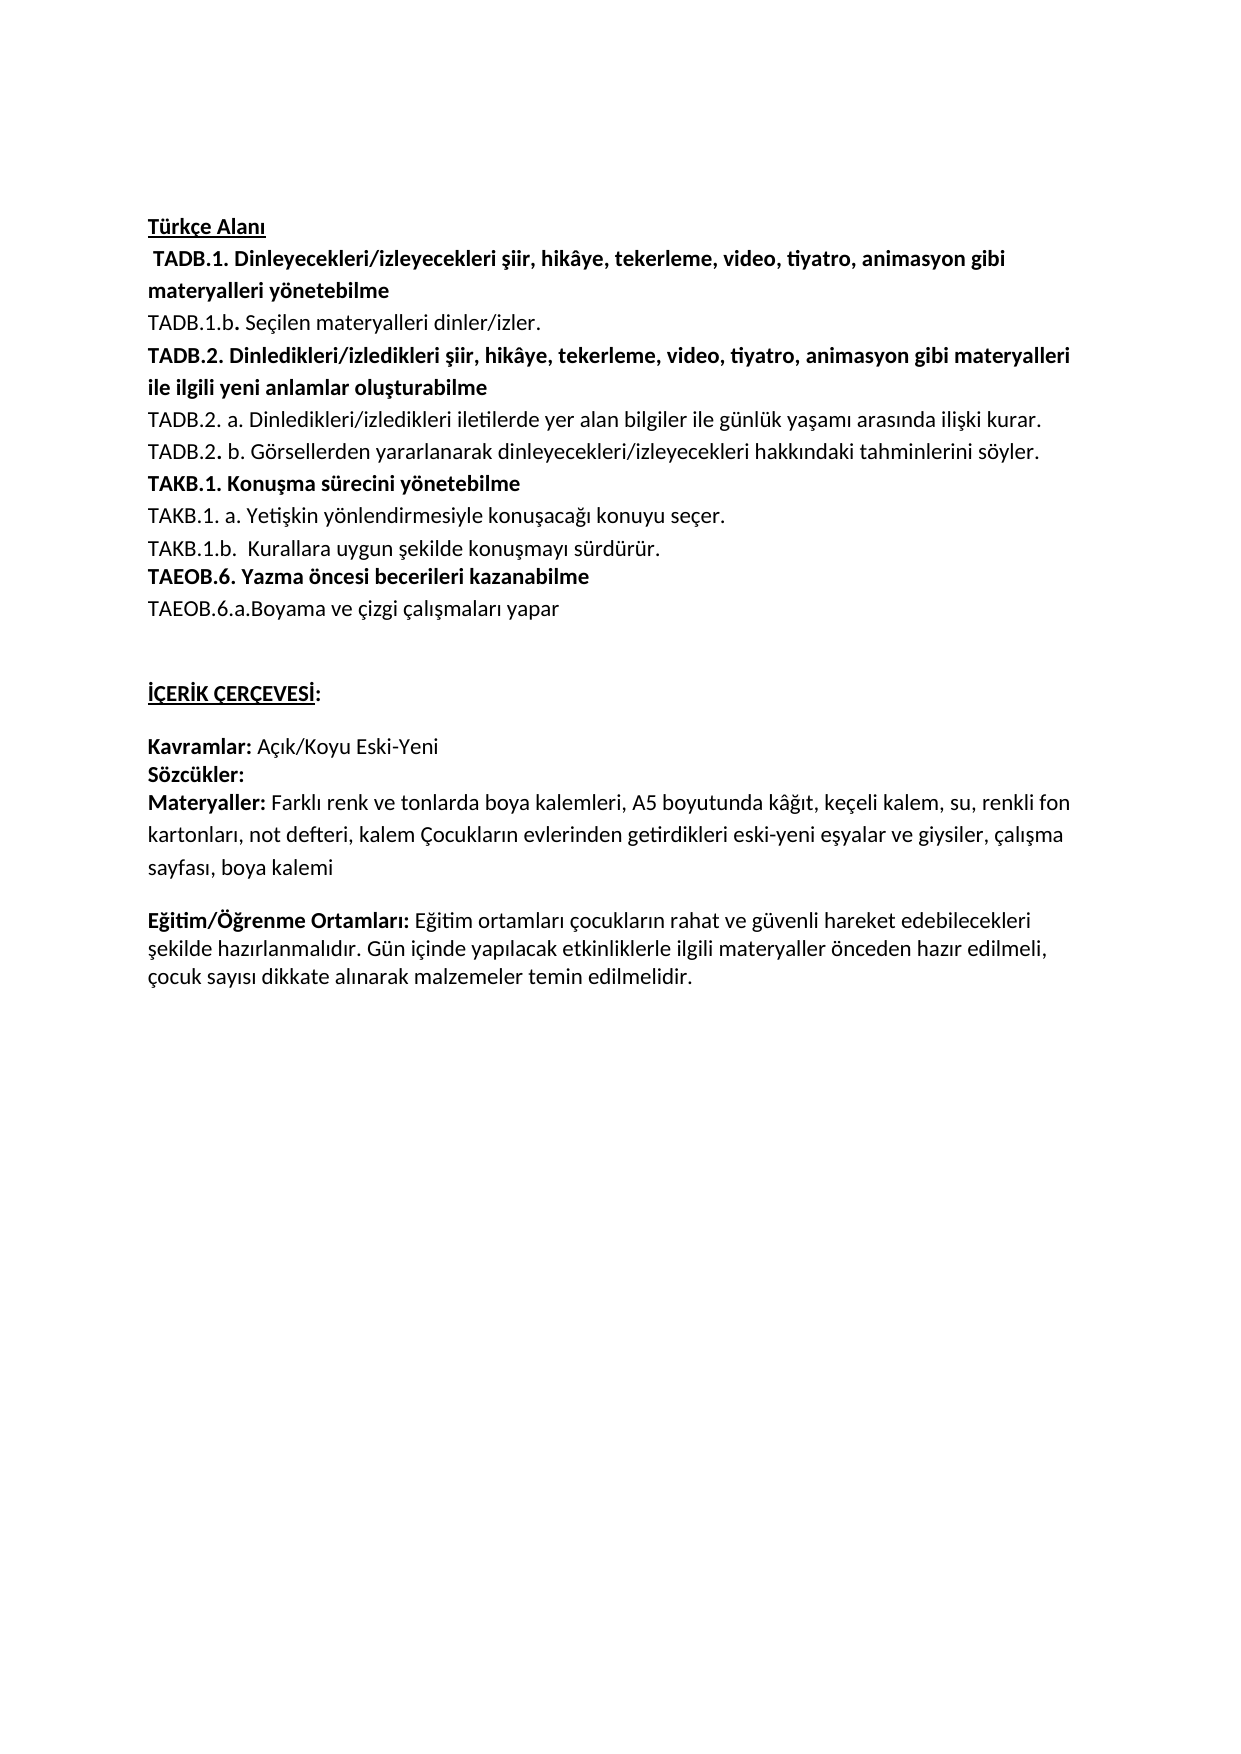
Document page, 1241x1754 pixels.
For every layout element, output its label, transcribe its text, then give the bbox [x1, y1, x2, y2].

text TADB.2. a. Dinledikleri/izledikleri iletilerde yer alan bilgiler ile günlük yaşamı arasında ilişki kurar. [148, 405, 1093, 433]
text TADB.1.b. Seçilen materyalleri dinler/izler. [148, 308, 1093, 337]
text TAKB.1.b. Kurallara uygun şekilde konuşmayı sürdürür. [148, 534, 1093, 562]
text Eğitim/Öğrenme Ortamları: Eğitim ortamları çocukların rahat ve güvenli hareket edebilecekleri şekilde hazırlanmalıdır. Gün içinde yapılacak etkinliklerle ilgili materyaller önceden hazır edilmeli, çocuk sayısı dikkate alınarak malzemeler temin edilmelidir. [148, 906, 1093, 990]
text Kavramlar: Açık/Koyu Eski-Yeni [148, 732, 1093, 760]
text TAEOB.6.a.Boyama ve çizgi çalışmaları yapar [148, 594, 1093, 622]
text TADB.1. Dinleyecekleri/izleyecekleri şiir, hikâye, tekerleme, video, tiyatro, animasyon gibi materyalleri yönetebilme [148, 244, 1093, 304]
text Materyaller: Farklı renk ve tonlarda boya kalemleri, A5 boyutunda kâğıt, keçeli kalem, su, renkli fon kartonları, not defteri, kalem Çocukların evlerinden getirdikleri eski-yeni eşyalar ve giysiler, çalışma sayfası, boya kalemi [148, 788, 1093, 881]
text TADB.2. Dinledikleri/izledikleri şiir, hikâye, tekerleme, video, tiyatro, animasyon gibi materyalleri ile ilgili yeni anlamlar oluşturabilme [148, 341, 1093, 401]
text TAEOB.6. Yazma öncesi becerileri kazanabilme [148, 562, 1093, 590]
text TAKB.1. Konuşma sürecini yönetebilme [148, 469, 1093, 497]
text Türkçe Alanı [148, 212, 1093, 240]
text TADB.2. b. Görsellerden yararlanarak dinleyecekleri/izleyecekleri hakkındaki tahminlerini söyler. [148, 437, 1093, 465]
text İÇERİK ÇERÇEVESİ: [148, 679, 1093, 707]
text TAKB.1. a. Yetişkin yönlendirmesiyle konuşacağı konuyu seçer. [148, 502, 1093, 530]
text Sözcükler: [148, 760, 1093, 788]
